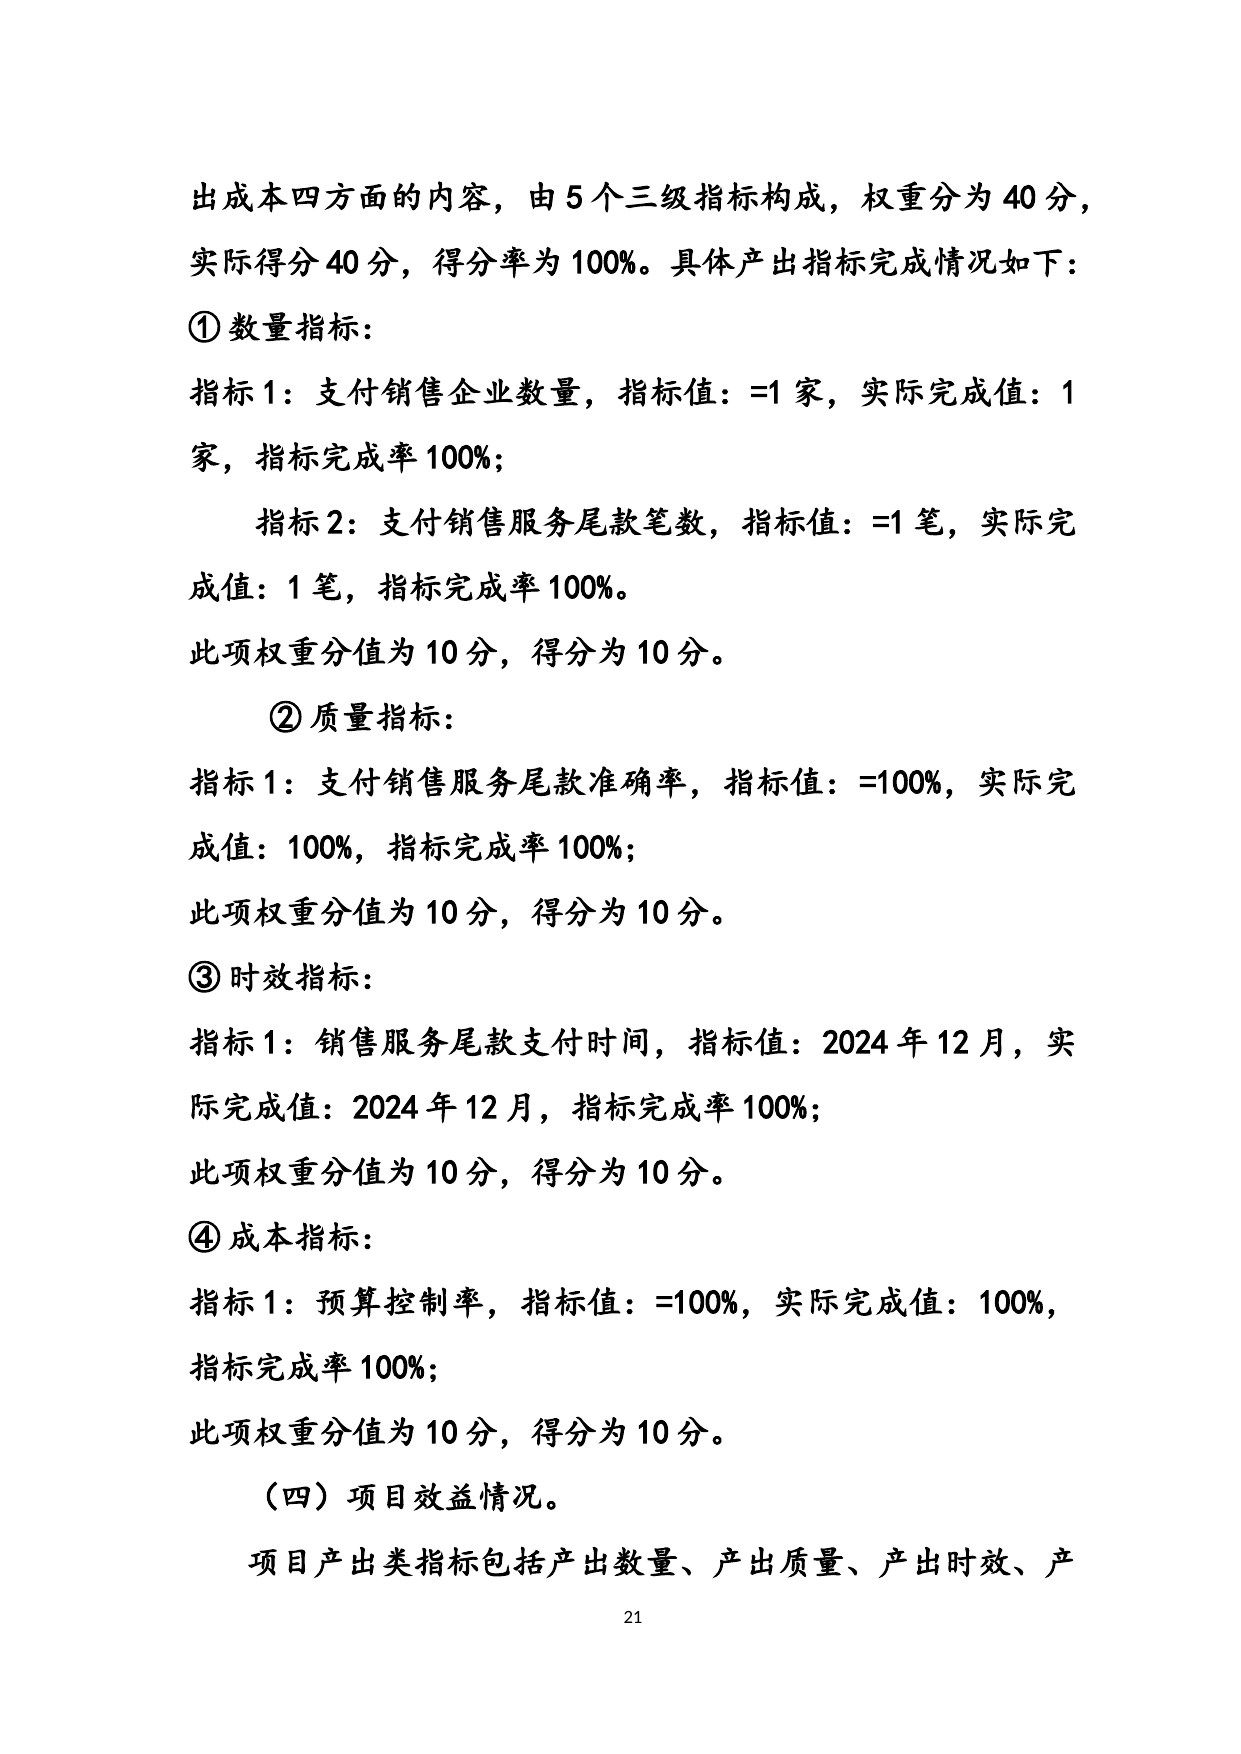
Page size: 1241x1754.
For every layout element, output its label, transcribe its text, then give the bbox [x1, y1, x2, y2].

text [187, 162, 1078, 1462]
text （四）项目效益情况。 [187, 1462, 1078, 1527]
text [187, 1527, 1078, 1592]
